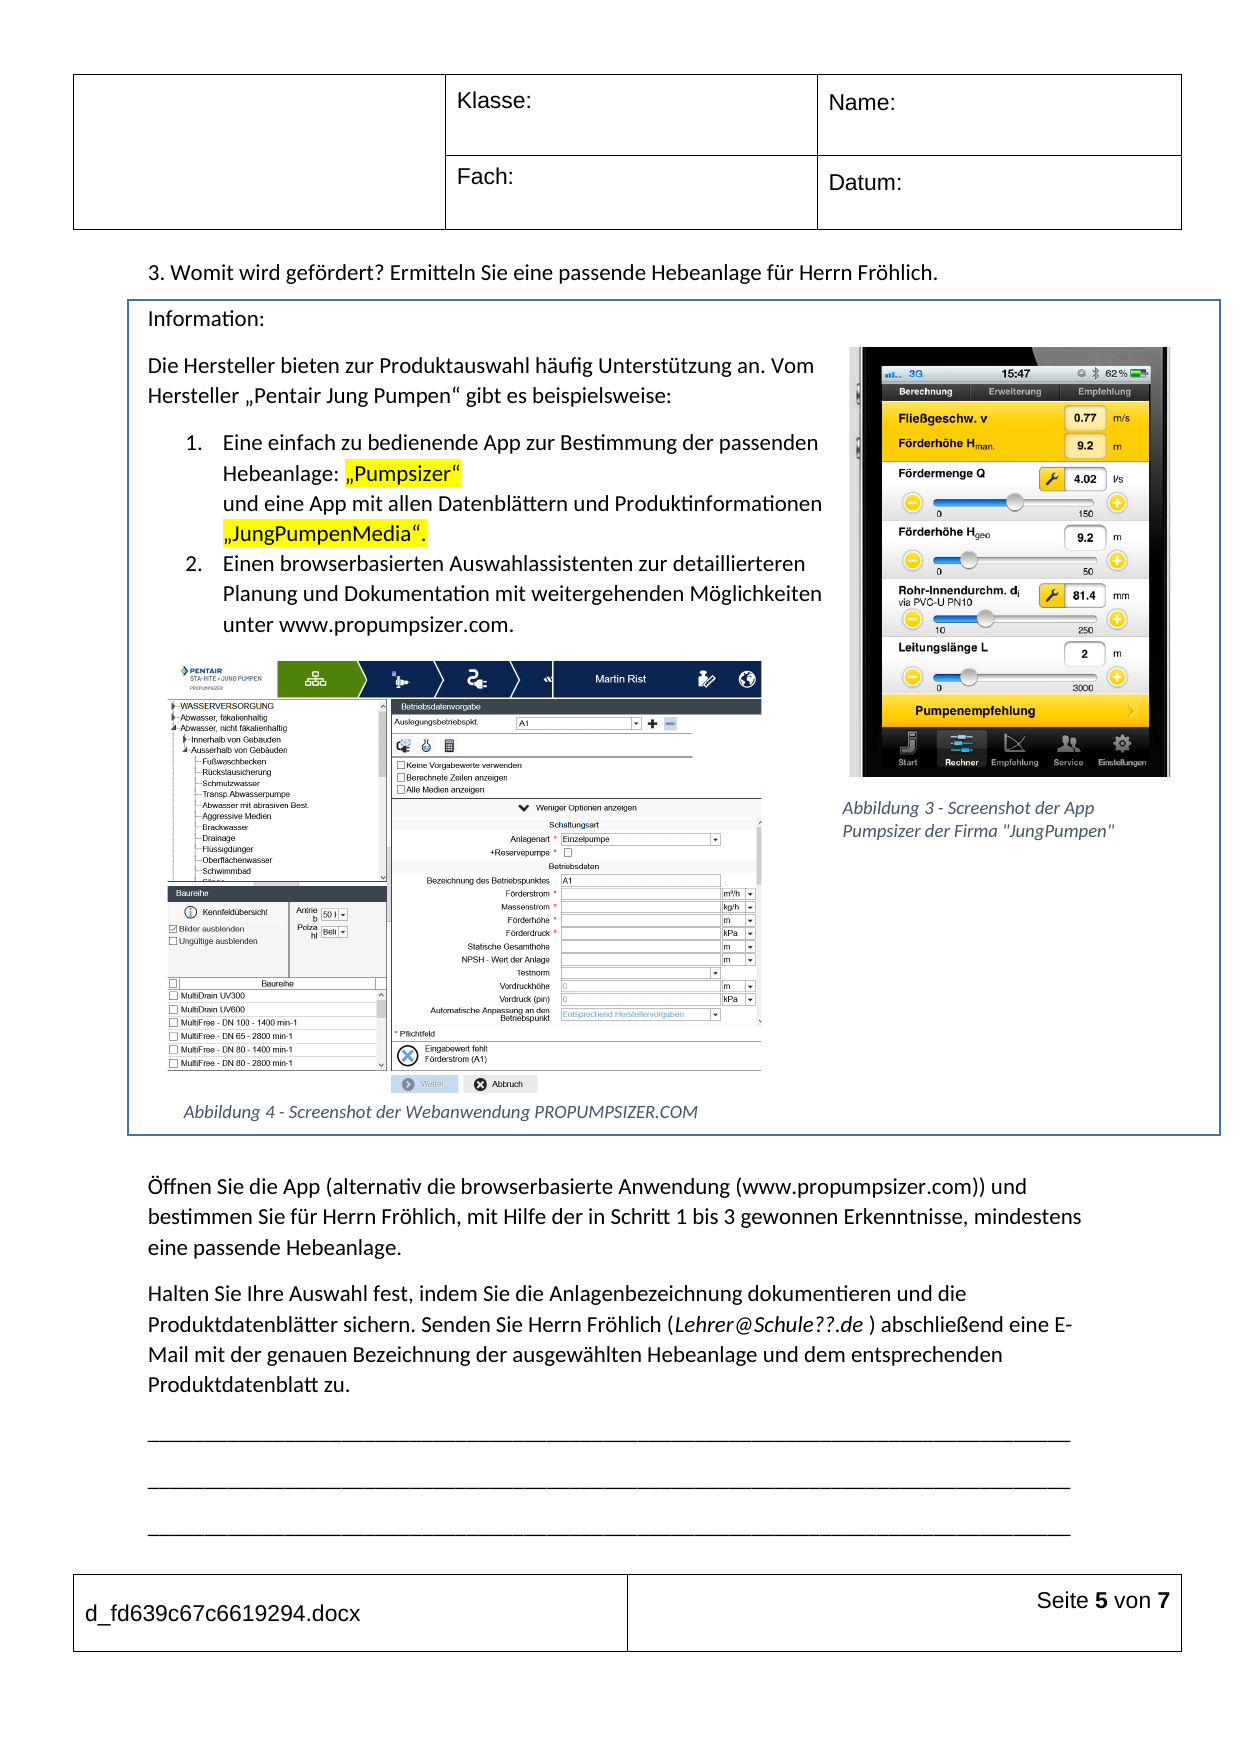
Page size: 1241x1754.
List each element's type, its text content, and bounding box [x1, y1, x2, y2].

picture [167, 661, 762, 1093]
picture [848, 347, 1174, 778]
text _________________________________________________________________________________ [148, 1417, 1093, 1445]
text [148, 1511, 1093, 1539]
list und eine App mit allen Datenblättern und Produktinformationen „JungPumpenMedia“. [223, 489, 848, 547]
list Einen browserbasierten Auswahlassistenten zur detaillierteren Planung und Dokumentation mit weitergehenden Möglichkeiten unter www.propumpsizer.com. [185, 549, 848, 638]
text 3. Womit wird gefördert? Ermitteln Sie eine passende Hebeanlage für Herrn Fröhlich. [148, 258, 1093, 286]
text Öffnen Sie die App (alternativ die browserbasierte Anwendung (www.propumpsizer.com)) und bestimmen Sie für Herrn Fröhlich, mit Hilfe der in Schritt 1 bis 3 gewonnen Erkenntnisse, mindestens eine passende Hebeanlage. [148, 1172, 1093, 1261]
text Information: [148, 304, 1093, 333]
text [148, 1464, 1093, 1492]
text Halten Sie Ihre Auswahl fest, indem Sie die Anlagenbezeichnung dokumentieren und die Produktdatenblätter sichern. Senden Sie Herrn Fröhlich (Lehrer@Schule??.de ) abschließend eine E-Mail mit der genauen Bezeichnung der ausgewählten Hebeanlage und dem entsprechenden Produktdatenblatt zu. [148, 1279, 1093, 1398]
list Eine einfach zu bedienende App zur Bestimmung der passenden Hebeanlage: „Pumpsizer“ [185, 428, 848, 487]
text Die Hersteller bieten zur Produktauswahl häufig Unterstützung an. Vom Hersteller „Pentair Jung Pumpen“ gibt es beispielsweise: [148, 351, 848, 410]
